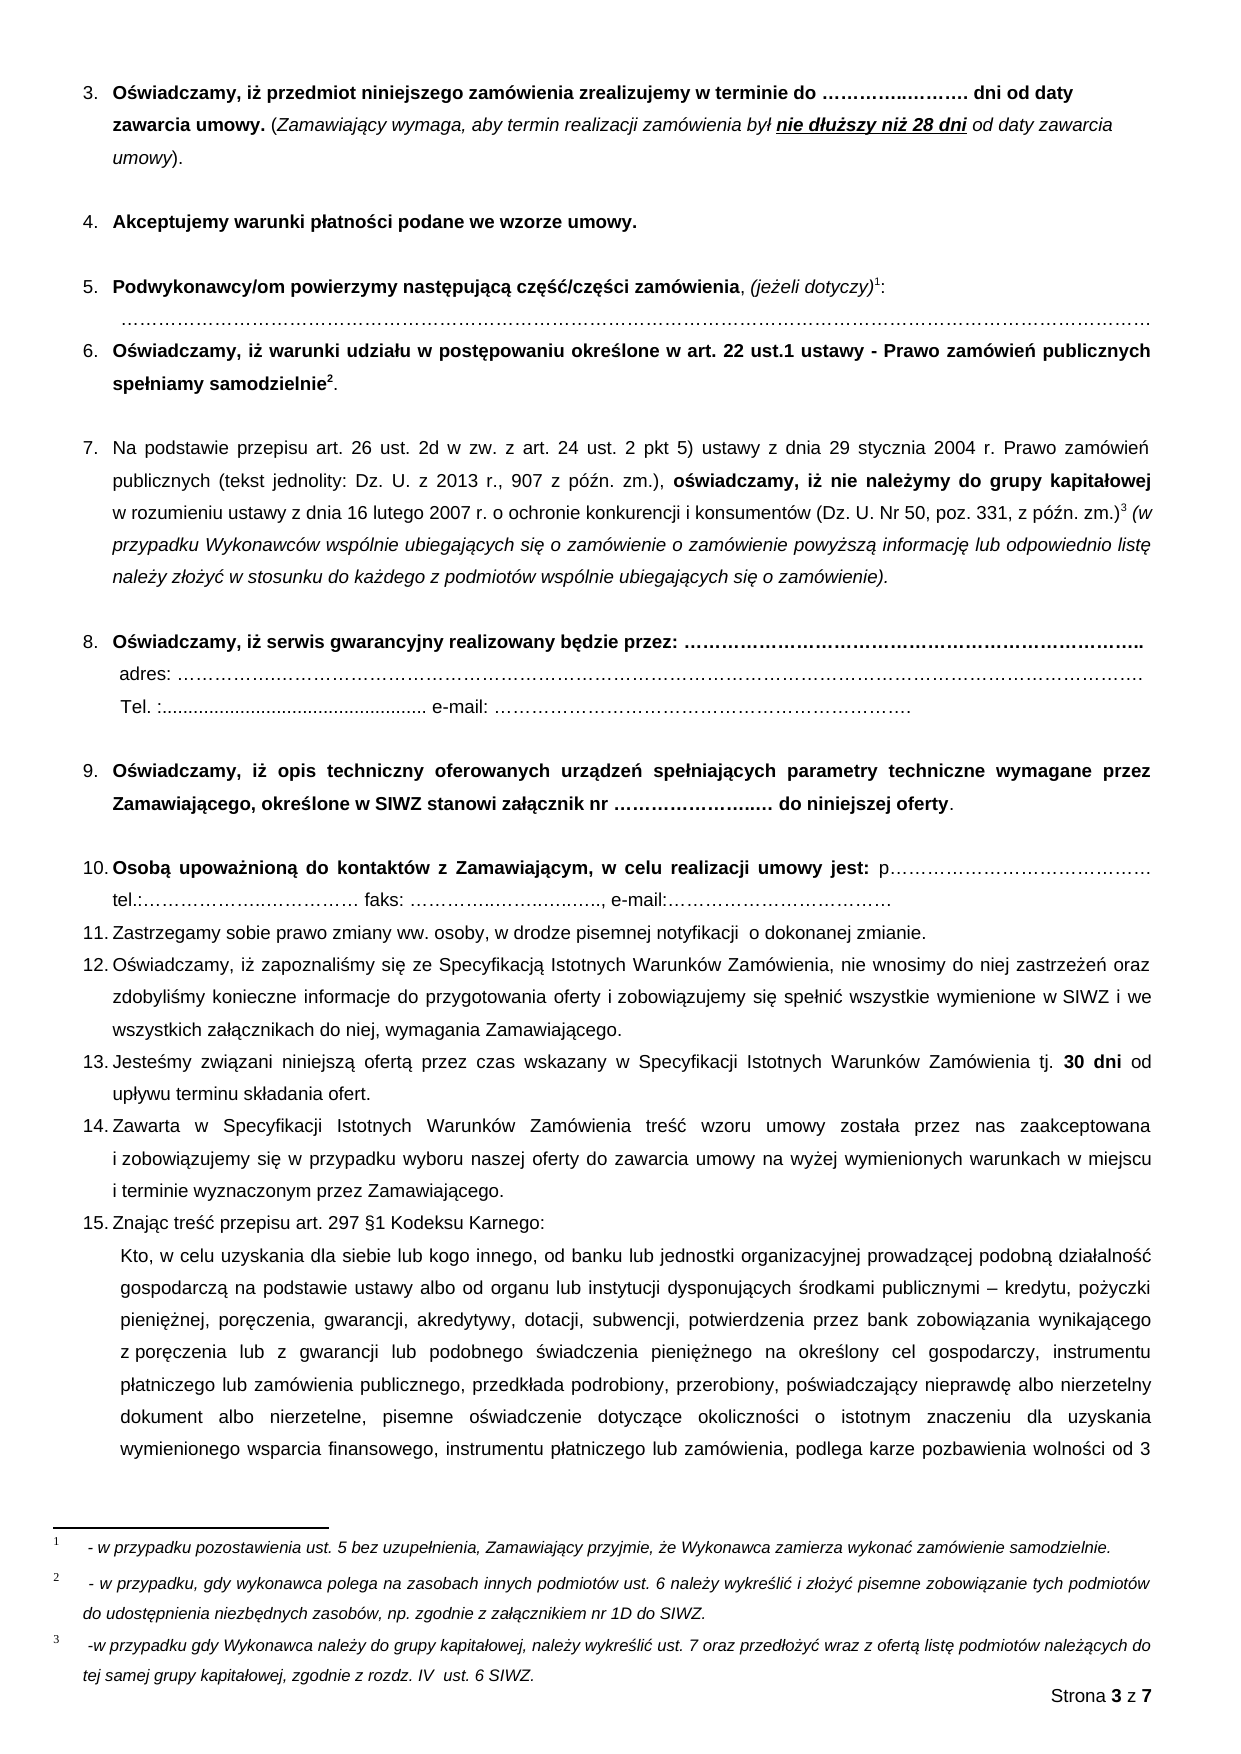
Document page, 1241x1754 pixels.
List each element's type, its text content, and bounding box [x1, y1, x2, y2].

text adres: …………….…………………………………………………………………………………………………………………………. [83, 663, 1152, 685]
list Oświadczamy, iż przedmiot niniejszego zamówienia zrealizujemy w terminie do …………..………. dni od daty zawarcia umowy. (Zamawiający wymaga, aby termin realizacji zamówienia był nie dłuższy niż 28 dni od daty zawarcia umowy). [83, 82, 1152, 168]
text ………………………………………………………………………………………………………………………………………………… [120, 308, 1152, 329]
list Oświadczamy, iż serwis gwarancyjny realizowany będzie przez: ……………………………………………………………….. [83, 631, 1152, 652]
list Podwykonawcy/om powierzymy następującą część/części zamówienia, (jeżeli dotyczy): [83, 276, 1152, 297]
text Tel. :................................................... e-mail: …………………………………………………………. [120, 695, 1152, 717]
list Zastrzegamy sobie prawo zmiany ww. osoby, w drodze pisemnej notyfikacji o dokonanej zmianie. [83, 921, 1152, 943]
list Znając treść przepisu art. 297 §1 Kodeksu Karnego: [83, 1212, 1152, 1234]
list Zawarta w Specyfikacji Istotnych Warunków Zamówienia treść wzoru umowy została przez nas zaakceptowana i zobowiązujemy się w przypadku wyboru naszej oferty do zawarcia umowy na wyżej wymienionych warunkach w miejscu i terminie wyznaczonym przez Zamawiającego. [83, 1115, 1152, 1201]
list Osobą upoważnioną do kontaktów z Zamawiającym, w celu realizacji umowy jest: p…………………………………… tel.:………………..…………… faks: …………..……..…..….., e-mail:……………………………… [83, 857, 1152, 911]
list Na podstawie przepisu art. 26 ust. 2d w zw. z art. 24 ust. 2 pkt 5) ustawy z dnia 29 stycznia 2004 r. Prawo zamówień publicznych (tekst jednolity: Dz. U. z 2013 r., 907 z późn. zm.), oświadczamy, iż nie należymy do grupy kapitałowej w rozumieniu ustawy z dnia 16 lutego 2007 r. o ochronie konkurencji i konsumentów (Dz. U. Nr 50, poz. 331, z późn. zm.) (w przypadku Wykonawców wspólnie ubiegających się o zamówienie o zamówienie powyższą informację lub odpowiednio listę należy złożyć w stosunku do każdego z podmiotów wspólnie ubiegających się o zamówienie). [83, 437, 1152, 588]
list Oświadczamy, iż zapoznaliśmy się ze Specyfikacją Istotnych Warunków Zamówienia, nie wnosimy do niej zastrzeżeń oraz zdobyliśmy konieczne informacje do przygotowania oferty i zobowiązujemy się spełnić wszystkie wymienione w SIWZ i we wszystkich załącznikach do niej, wymagania Zamawiającego. [83, 954, 1152, 1040]
list Oświadczamy, iż opis techniczny oferowanych urządzeń spełniających parametry techniczne wymagane przez Zamawiającego, określone w SIWZ stanowi załącznik nr …………………..… do niniejszej oferty. [83, 760, 1152, 814]
list Oświadczamy, iż warunki udziału w postępowaniu określone w art. 22 ust.1 ustawy - Prawo zamówień publicznych spełniamy samodzielnie. [83, 340, 1152, 394]
list Akceptujemy warunki płatności podane we wzorze umowy. [83, 211, 1152, 233]
list Jesteśmy związani niniejszą ofertą przez czas wskazany w Specyfikacji Istotnych Warunków Zamówienia tj. 30 dni od upływu terminu składania ofert. [83, 1051, 1152, 1104]
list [120, 1244, 1152, 1460]
